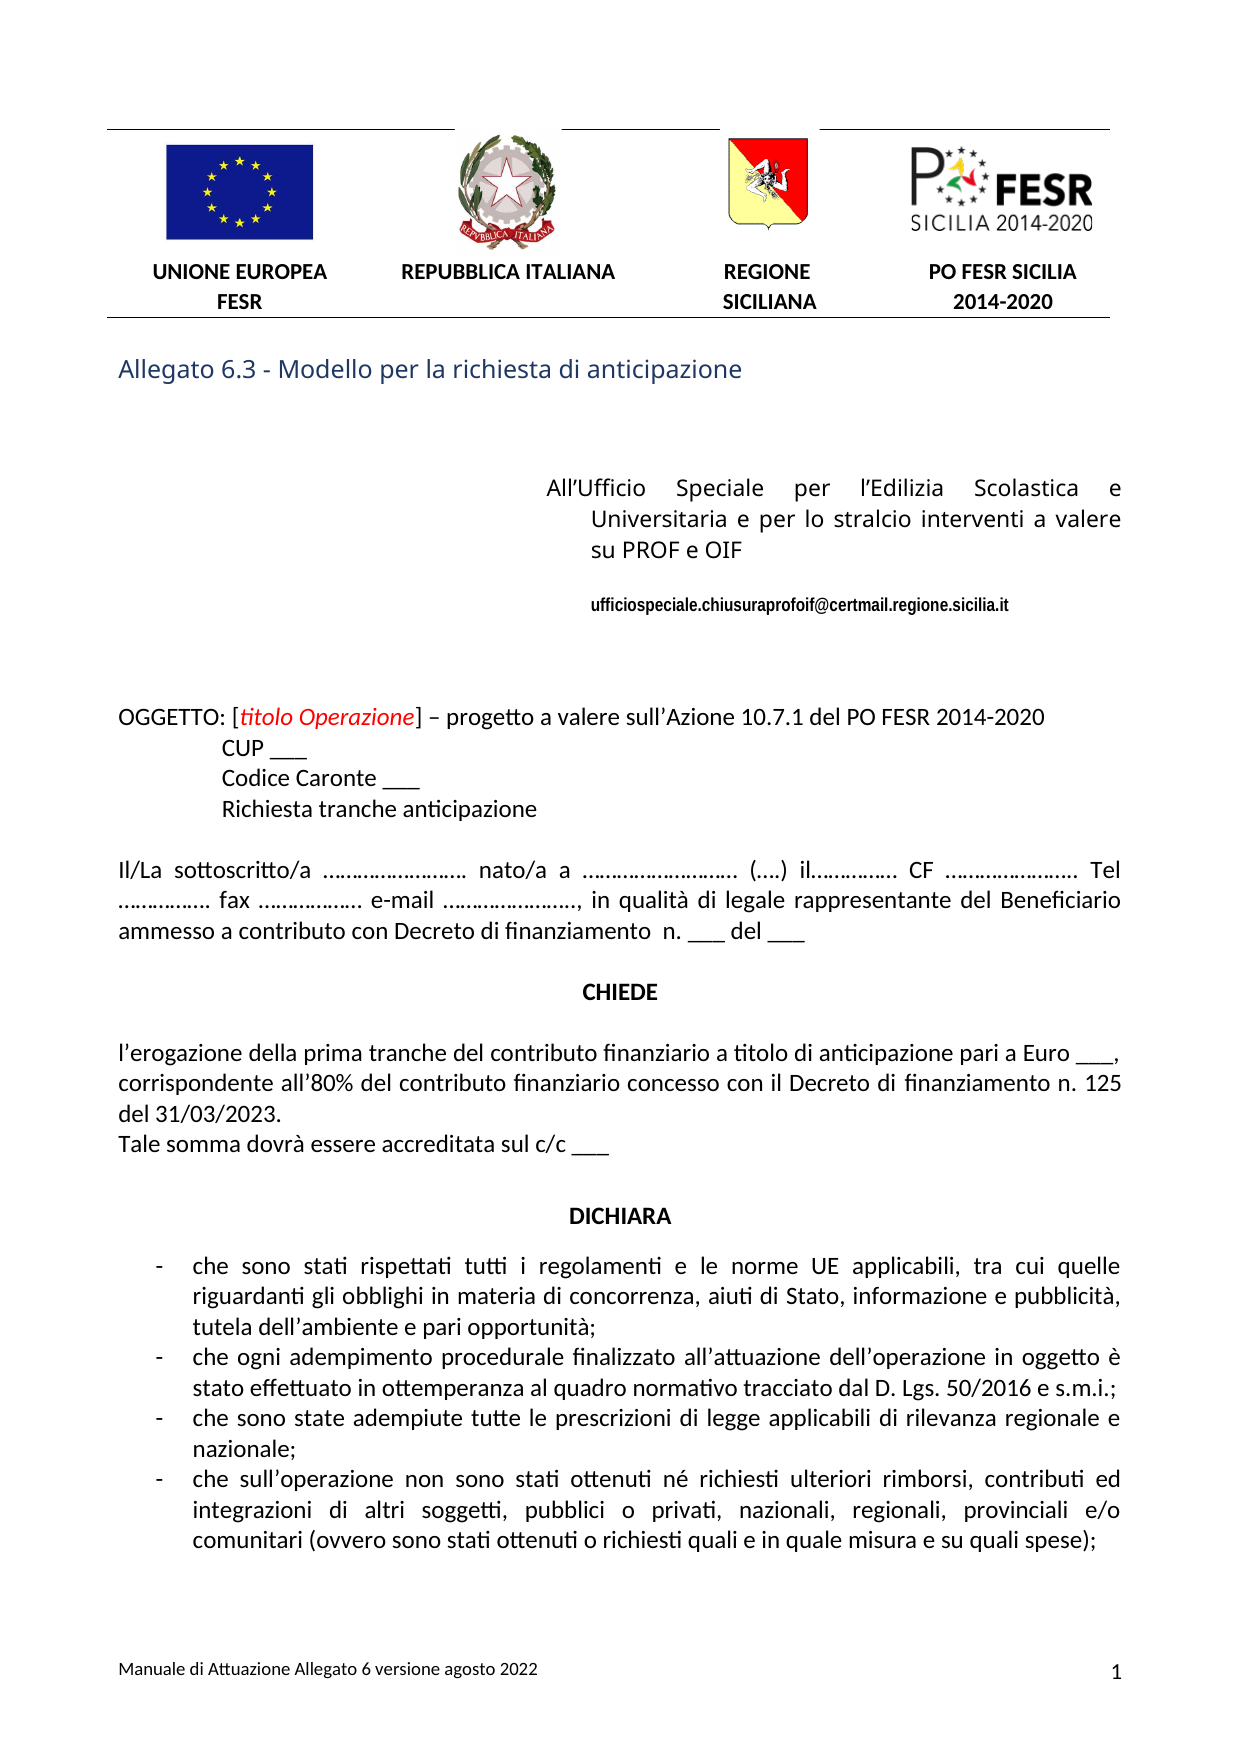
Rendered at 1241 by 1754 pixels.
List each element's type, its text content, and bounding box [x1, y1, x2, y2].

text ufficiospeciale.chiusuraprofoif@certmail.regione.sicilia.it [591, 594, 1122, 616]
text Tale somma dovrà essere accreditata sul c/c ___ [118, 1128, 1122, 1159]
table_header [107, 130, 372, 257]
text CHIEDE [118, 976, 1122, 1006]
table_cell PO FESR SICILIA 2014-2020 [895, 257, 1110, 317]
text All’Ufficio Speciale per l’Edilizia Scolastica e Universitaria e per lo stralcio interventi a valere su PROF e OIF [546, 471, 1122, 565]
text DICHIARA [118, 1200, 1122, 1231]
text l’erogazione della prima tranche del contributo finanziario a titolo di anticipazione pari a Euro ___, corrispondente all’80% del contributo finanziario concesso con il Decreto di finanziamento n. 125 del 31/03/2023. [118, 1037, 1122, 1128]
table_header [895, 130, 1110, 257]
list che sono state adempiute tutte le prescrizioni di legge applicabili di rilevanza regionale e nazionale; [155, 1402, 1122, 1463]
list che sull’operazione non sono stati ottenuti né richiesti ulteriori rimborsi, contributi ed integrazioni di altri soggetti, pubblici o privati, nazionali, regionali, provinciali e/o comunitari (ovvero sono stati ottenuti o richiesti quali e in quale misura e su quali spese); [155, 1463, 1122, 1555]
table_header [372, 130, 644, 257]
table_cell UNIONE EUROPEA FESR [107, 257, 372, 317]
list che ogni adempimento procedurale finalizzato all’attuazione dell’operazione in oggetto è stato effettuato in ottemperanza al quadro normativo tracciato dal D. Lgs. 50/2016 e s.m.i.; [155, 1341, 1122, 1402]
text OGGETTO: [titolo Operazione] – progetto a valere sull’Azione 10.7.1 del PO FESR 2014-2020 CUP ___ Codice Caronte ___ Richiesta tranche anticipazione [118, 701, 1122, 823]
picture [719, 129, 820, 237]
text Il/La sottoscritto/a ……………………. nato/a a ……………………… (….) il…………… CF ………………….. Tel ……………. fax ……………… e-mail ………………….., in qualità di legale rappresentante del Beneficiario ammesso a contributo con Decreto di finanziamento n. ___ del ___ [118, 854, 1122, 945]
subtitle Allegato 6.3 - Modello per la richiesta di anticipazione [118, 352, 1122, 386]
picture [163, 142, 316, 242]
picture [454, 129, 562, 255]
table_cell REGIONE SICILIANA [644, 257, 895, 317]
list che sono stati rispettati tutti i regolamenti e le norme UE applicabili, tra cui quelle riguardanti gli obblighi in materia di concorrenza, aiuti di Stato, informazione e pubblicità, tutela dell’ambiente e pari opportunità; [155, 1250, 1122, 1341]
table_cell REPUBBLICA ITALIANA [372, 257, 644, 317]
table_header [644, 130, 895, 257]
